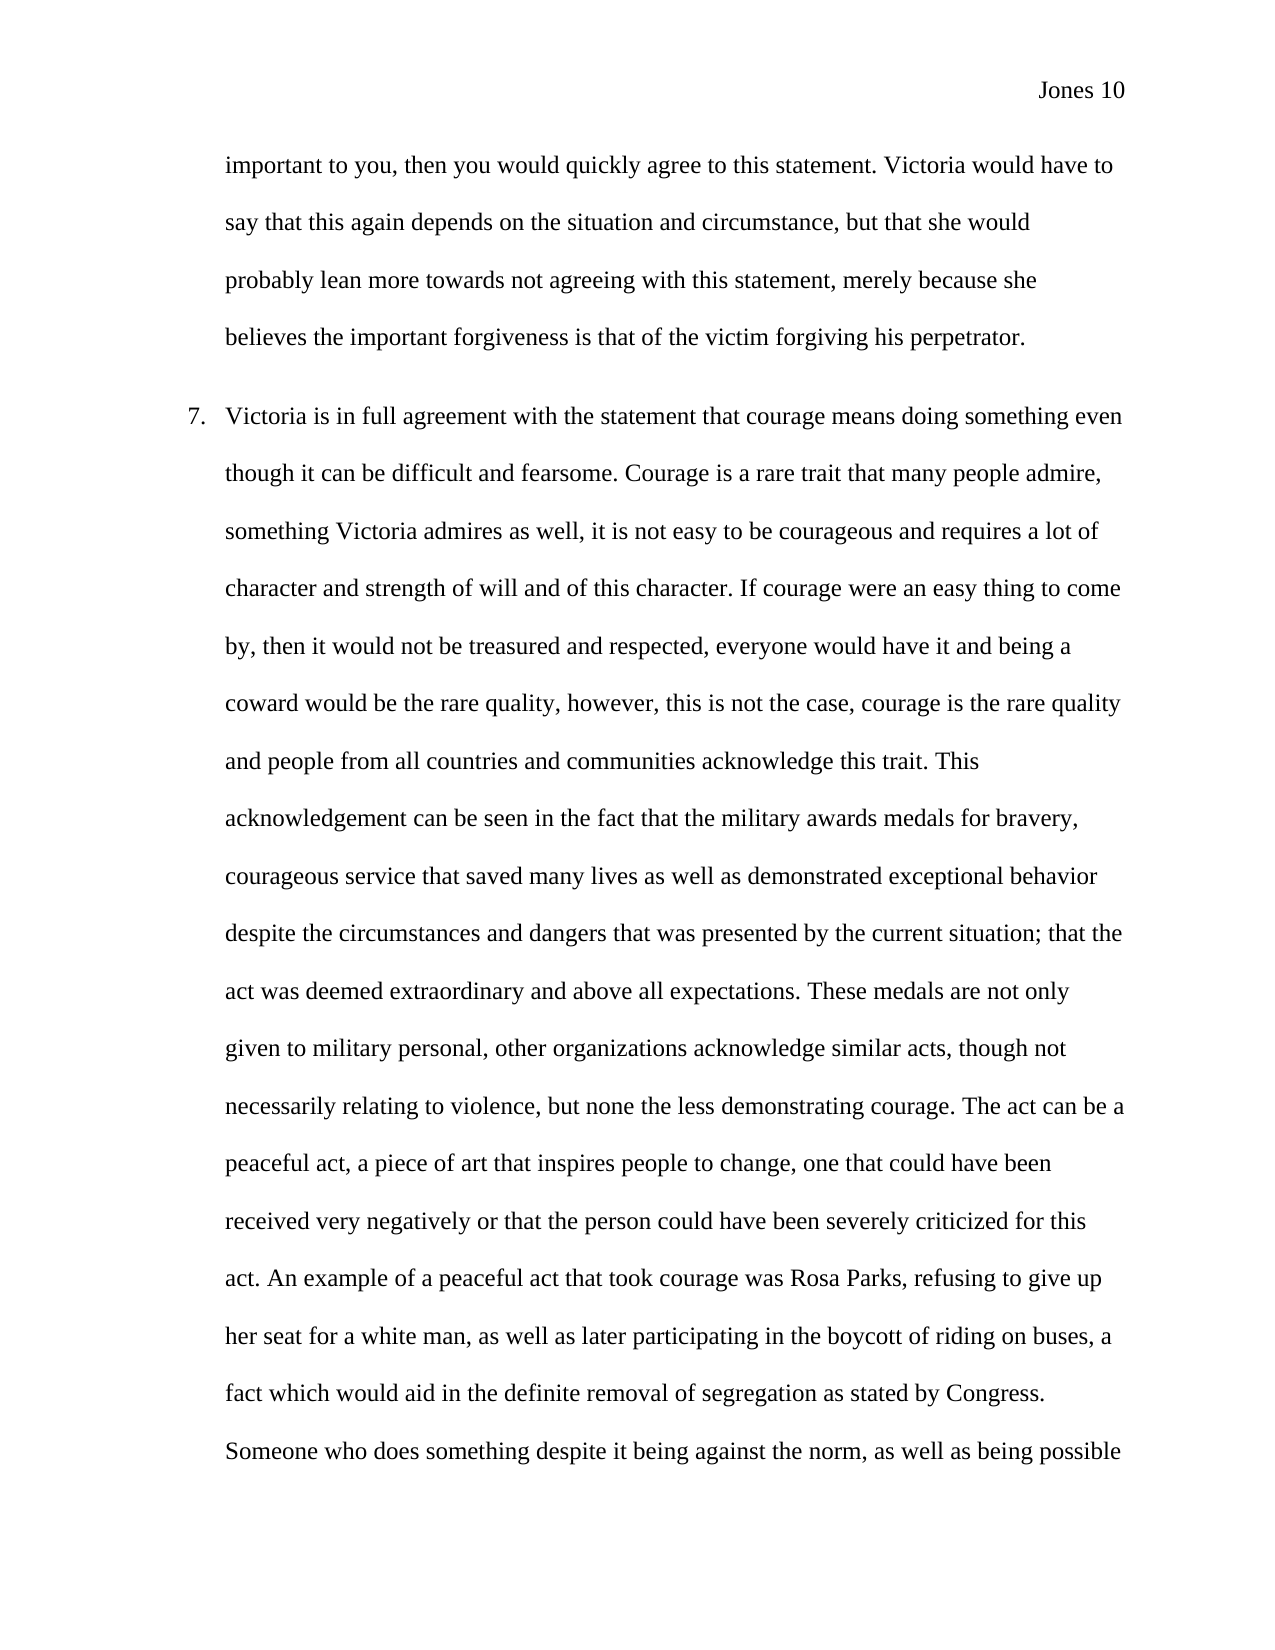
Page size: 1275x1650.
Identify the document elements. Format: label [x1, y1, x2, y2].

list [187, 150, 1125, 351]
list [187, 401, 1125, 1464]
